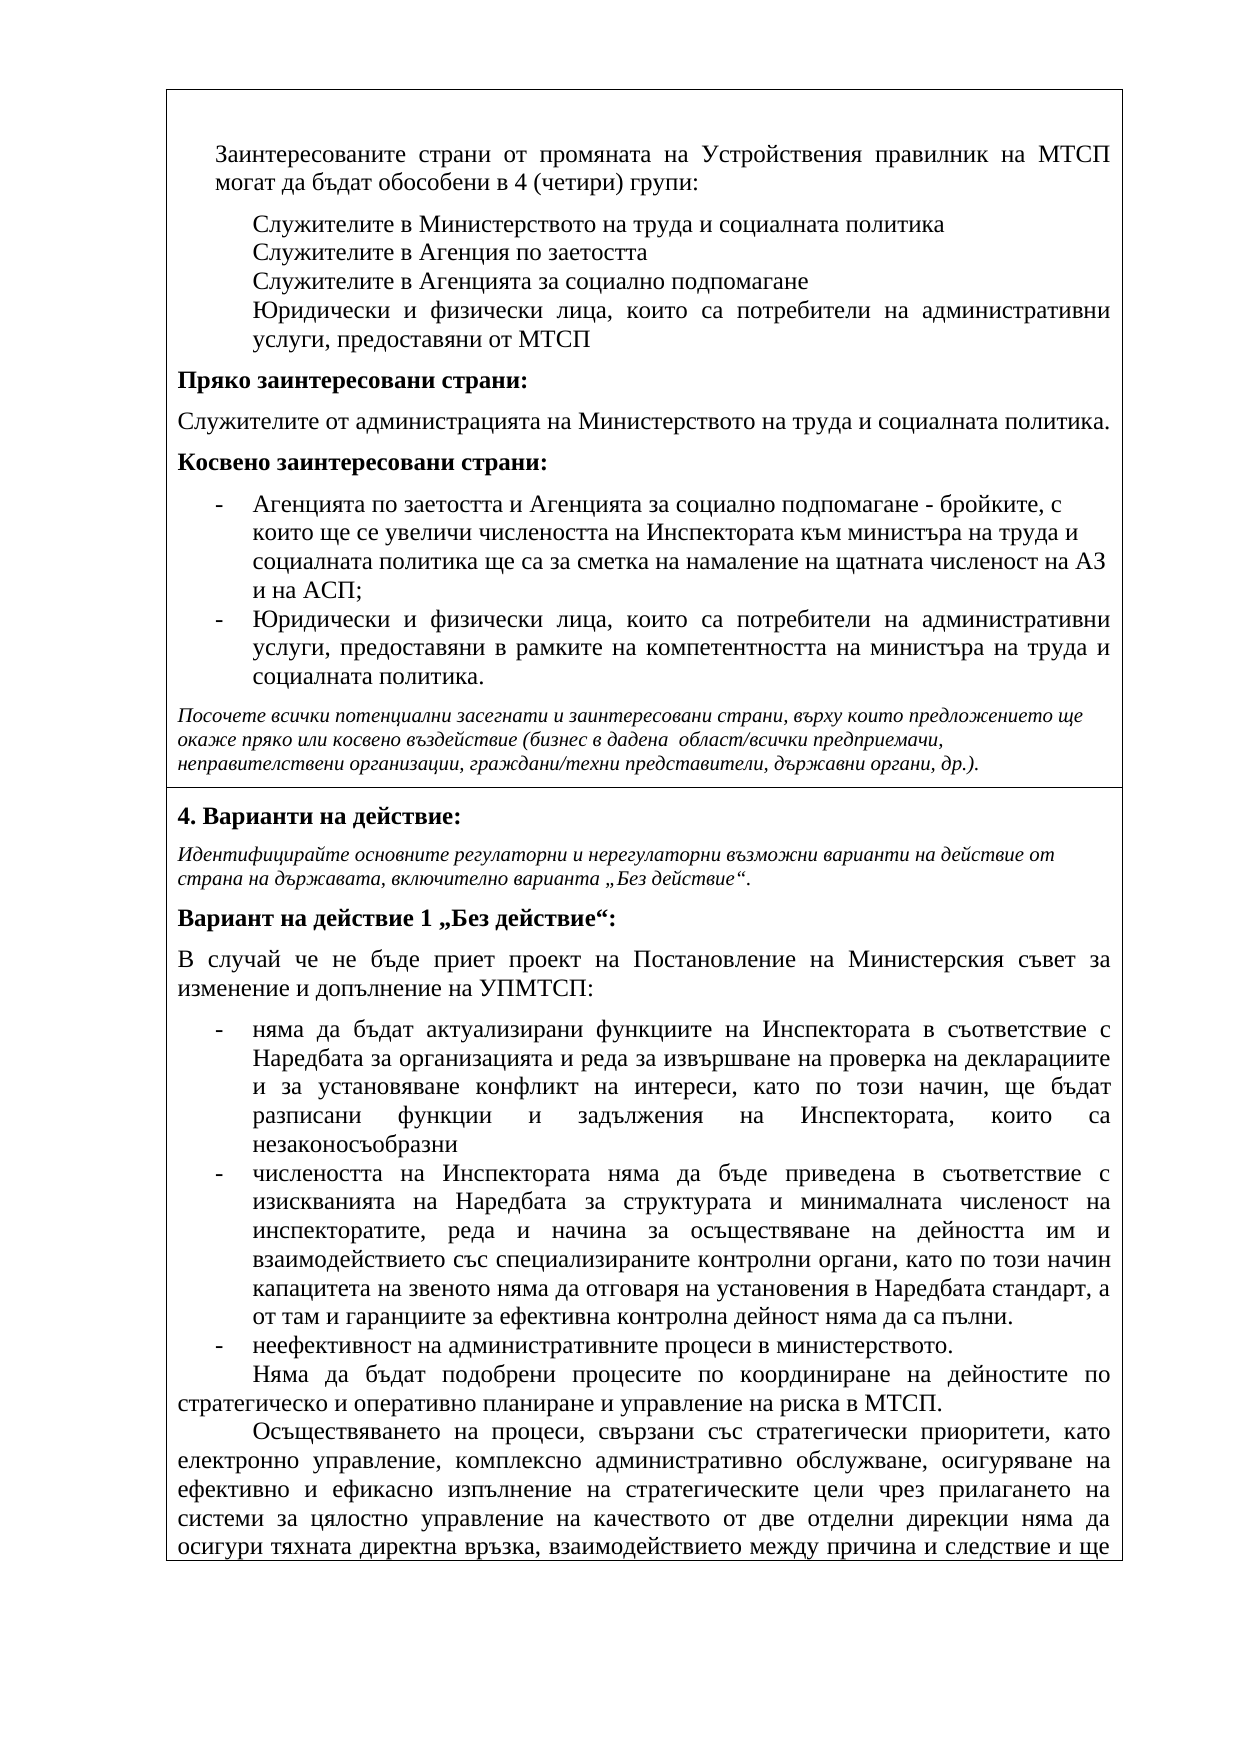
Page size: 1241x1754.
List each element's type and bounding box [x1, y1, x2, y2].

table_cell [167, 788, 1122, 1560]
table_cell [167, 90, 1122, 787]
